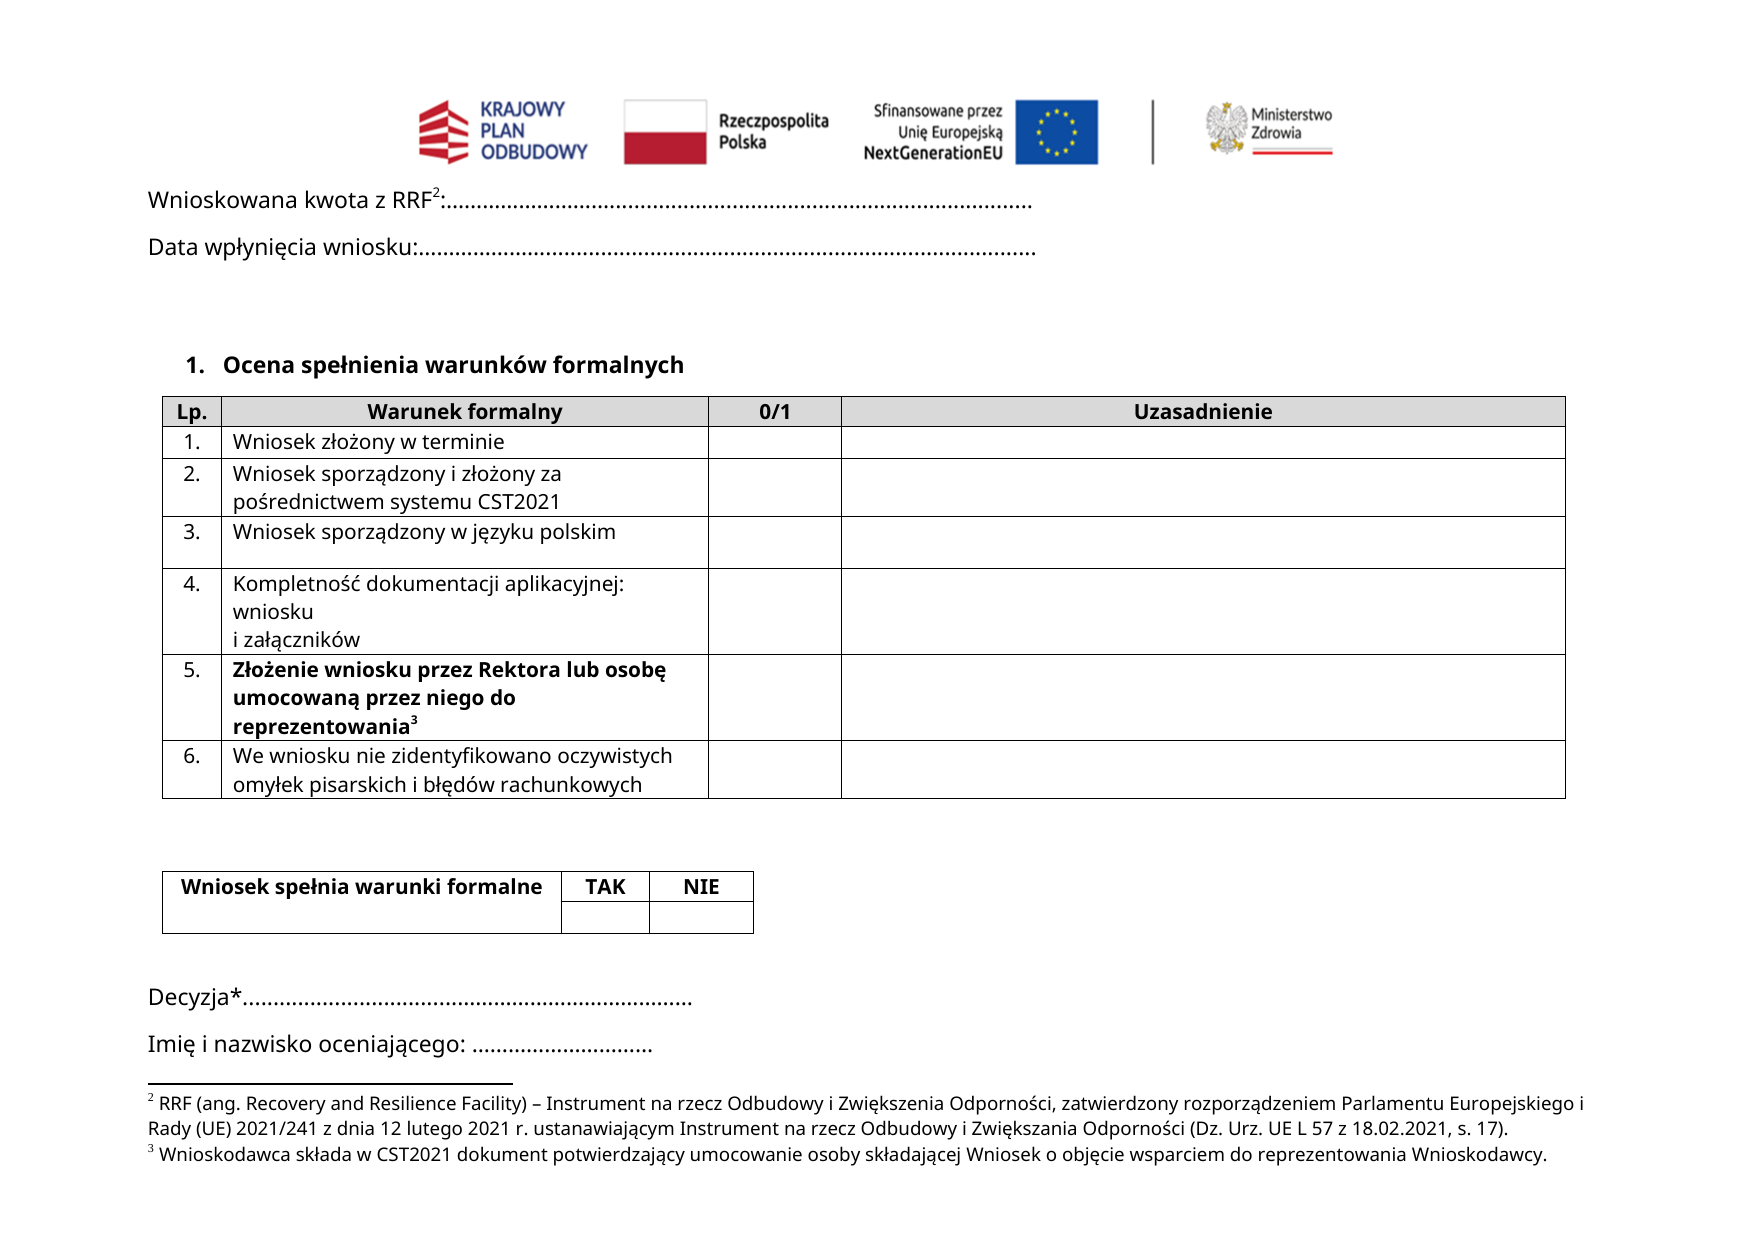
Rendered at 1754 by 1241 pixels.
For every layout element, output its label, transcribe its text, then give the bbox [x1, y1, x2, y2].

table_cell [709, 655, 841, 740]
table_cell Złożenie wniosku przez Rektora lub osobę umocowaną przez niego do reprezentowania [222, 655, 708, 740]
table_header Uzasadnienie [842, 397, 1565, 426]
table_cell 4. [163, 569, 221, 654]
text Imię i nazwisko oceniającego: ………………………… [148, 1028, 1606, 1059]
table_cell Wniosek złożony w terminie [222, 427, 708, 458]
table_header NIE [650, 872, 753, 901]
table_cell 2. [163, 459, 221, 516]
table_header Warunek formalny [222, 397, 708, 426]
picture [402, 73, 1352, 184]
table_cell [709, 741, 841, 798]
text Data wpłynięcia wniosku:…………………................................................................................ [148, 231, 1606, 262]
table_cell [842, 427, 1565, 458]
table_cell [842, 569, 1565, 654]
text Decyzja*...................................………………………………… [148, 981, 1606, 1012]
table_cell Wniosek sporządzony w języku polskim [222, 517, 708, 568]
table_cell We wniosku nie zidentyfikowano oczywistych omyłek pisarskich i błędów rachunkowych [222, 741, 708, 798]
table_cell [709, 459, 841, 516]
table_cell Kompletność dokumentacji aplikacyjnej: wniosku i załączników [222, 569, 708, 654]
table_header Wniosek spełnia warunki formalne [163, 872, 561, 933]
table_cell 1. [163, 427, 221, 458]
table_header TAK [562, 872, 649, 901]
table_cell 3. [163, 517, 221, 568]
table_header 0/1 [709, 397, 841, 426]
table_cell 6. [163, 741, 221, 798]
text Wnioskowana kwota z RRF:………………………..................................................................... [148, 184, 1606, 215]
table_cell [842, 459, 1565, 516]
list Ocena spełnienia warunków formalnych [185, 349, 1606, 381]
table_cell [709, 569, 841, 654]
table_cell 5. [163, 655, 221, 740]
table_cell [842, 517, 1565, 568]
table_cell Wniosek sporządzony i złożony za pośrednictwem systemu CST2021 [222, 459, 708, 516]
table_cell [650, 902, 753, 933]
table_cell [709, 427, 841, 458]
table_cell [709, 517, 841, 568]
table_cell [842, 655, 1565, 740]
table_cell [562, 902, 649, 933]
table_header Lp. [163, 397, 221, 426]
table_cell [842, 741, 1565, 798]
